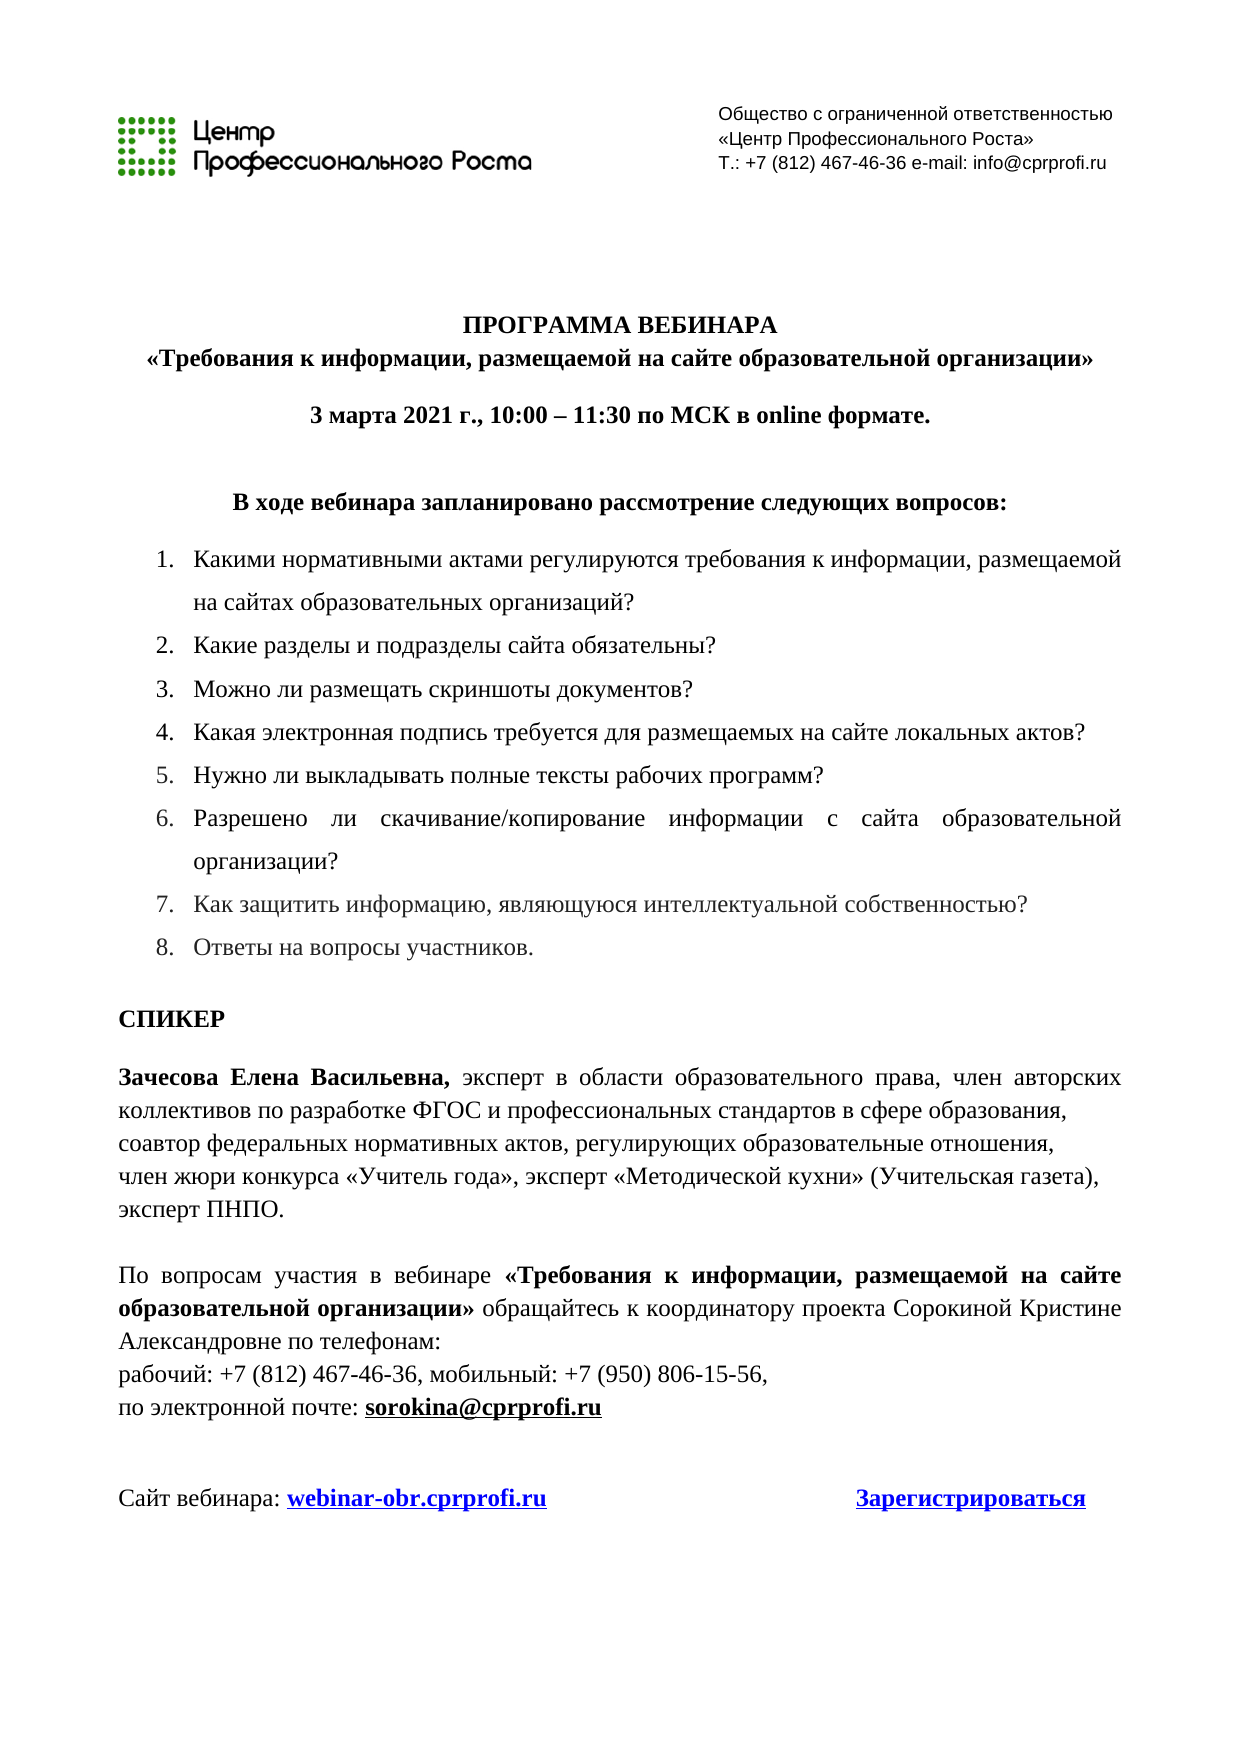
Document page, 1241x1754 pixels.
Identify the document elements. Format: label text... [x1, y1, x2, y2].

text ПРОГРАММА ВЕБИНАРА [118, 310, 1122, 339]
list Как защитить информацию, являющуюся интеллектуальной собственностью? [156, 889, 1122, 918]
text По вопросам участия в вебинаре «Требования к информации, размещаемой на сайте образовательной организации» обращайтесь к координатору проекта Сорокиной Кристине Александровне по телефонам: [118, 1260, 1122, 1355]
text В ходе вебинара запланировано рассмотрение следующих вопросов: [118, 487, 1122, 516]
list Ответы на вопросы участников. [156, 932, 1122, 961]
picture [118, 117, 532, 177]
text СПИКЕР [118, 1004, 1122, 1033]
list Можно ли размещать скриншоты документов? [156, 674, 1122, 702]
text Сайт вебинара: webinar-obr.cprprofi.ru Зарегистрироваться [118, 1483, 1122, 1511]
list Какие разделы и подразделы сайта обязательны? [156, 631, 1122, 659]
text соавтор федеральных нормативных актов, регулирующих образовательные отношения, [118, 1128, 1122, 1157]
text «Требования к информации, размещаемой на сайте образовательной организации» [118, 343, 1122, 372]
text член жюри конкурса «Учитель года», эксперт «Методической кухни» (Учительская газета), [118, 1161, 1122, 1190]
text рабочий: +7 (812) 467-46-36, мобильный: +7 (950) 806-15-56, [118, 1359, 1122, 1388]
text 3 марта 2021 г., 10:00 – 11:30 по МСК в online формате. [118, 401, 1122, 429]
list Разрешено ли скачивание/копирование информации с сайта образовательной организации? [156, 803, 1122, 875]
text по электронной почте: sorokina@cprprofi.ru [118, 1392, 1122, 1421]
list Какими нормативными актами регулируются требования к информации, размещаемой на сайтах образовательных организаций? [156, 544, 1122, 616]
text эксперт ПНПО. [118, 1194, 1122, 1223]
list Какая электронная подпись требуется для размещаемых на сайте локальных актов? [156, 717, 1122, 746]
list Нужно ли выкладывать полные тексты рабочих программ? [156, 760, 1122, 789]
text Зачесова Елена Васильевна, эксперт в области образовательного права, член авторских коллективов по разработке ФГОС и профессиональных стандартов в сфере образования, [118, 1062, 1122, 1124]
